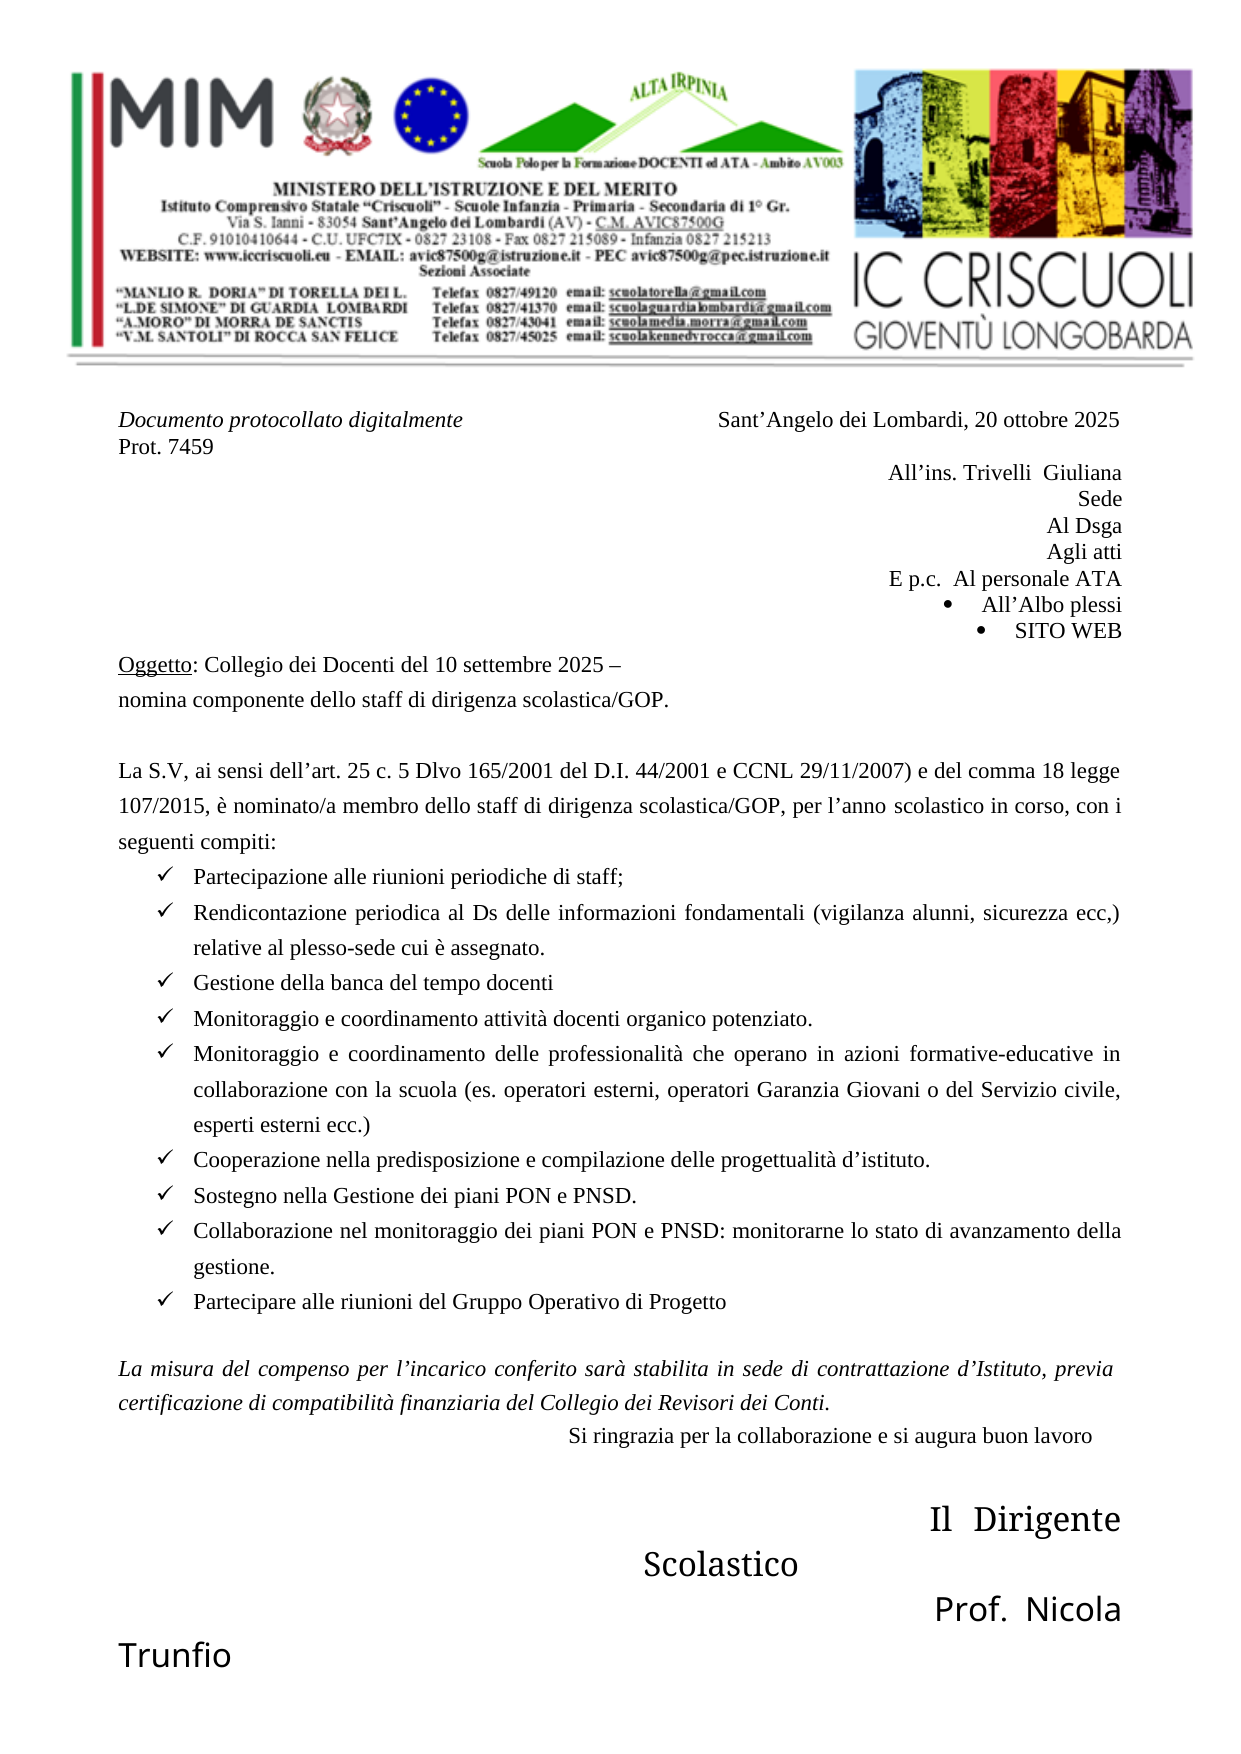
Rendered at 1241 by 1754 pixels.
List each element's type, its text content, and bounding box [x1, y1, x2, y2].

list Gestione della banca del tempo docenti [156, 962, 1122, 998]
list All’Albo plessi [418, 591, 1122, 617]
text La misura del compenso per l’incarico conferito sarà stabilita in sede di contrattazione d’Istituto, previa certificazione di compatibilità finanziaria del Collegio dei Revisori dei Conti. [118, 1350, 1115, 1417]
list Collaborazione nel monitoraggio dei piani PON e PNSD: monitorarne lo stato di avanzamento della gestione. [156, 1210, 1122, 1281]
list Monitoraggio e coordinamento delle professionalità che operano in azioni formative-educative in collaborazione con la scuola (es. operatori esterni, operatori Garanzia Giovani o del Servizio civile, esperti esterni ecc.) [156, 1033, 1122, 1139]
text La S.V, ai sensi dell’art. 25 c. 5 Dlvo 165/2001 del D.I. 44/2001 e CCNL 29/11/2007) e del comma 18 legge 107/2015, è nominato/a membro dello staff di dirigenza scolastica/GOP, per l’anno scolastico in corso, con i seguenti compiti: [118, 750, 1122, 856]
list Rendicontazione periodica al Ds delle informazioni fondamentali (vigilanza alunni, sicurezza ecc,) relative al plesso-sede cui è assegnato. [156, 892, 1122, 962]
text Agli atti [118, 538, 1122, 564]
text Oggetto: Collegio dei Docenti del 10 settembre 2025 – [118, 644, 1122, 679]
text Al Dsga [118, 512, 1122, 538]
list Cooperazione nella predisposizione e compilazione delle progettualità d’istituto. [156, 1139, 1122, 1175]
text Sede [118, 486, 1122, 512]
text Documento protocollato digitalmente Sant’Angelo dei Lombardi, 20 ottobre 2025 [118, 406, 1122, 433]
text Il Dirigente Scolastico [643, 1495, 1122, 1586]
text Si ringrazia per la collaborazione e si augura buon lavoro [118, 1417, 1115, 1450]
text Prot. 7459 [118, 433, 1122, 459]
list Sostegno nella Gestione dei piani PON e PNSD. [156, 1175, 1122, 1210]
picture [62, 65, 1203, 374]
list SITO WEB [418, 617, 1122, 644]
text E p.c. Al personale ATA [118, 564, 1122, 591]
text All’ins. Trivelli Giuliana [118, 459, 1122, 486]
list Partecipazione alle riunioni periodiche di staff; [156, 856, 1122, 892]
list Partecipare alle riunioni del Gruppo Operativo di Progetto [156, 1281, 1122, 1317]
text Prof. Nicola Trunfio [118, 1586, 1122, 1677]
text nomina componente dello staff di dirigenza scolastica/GOP. [118, 679, 1122, 714]
list Monitoraggio e coordinamento attività docenti organico potenziato. [156, 998, 1122, 1033]
